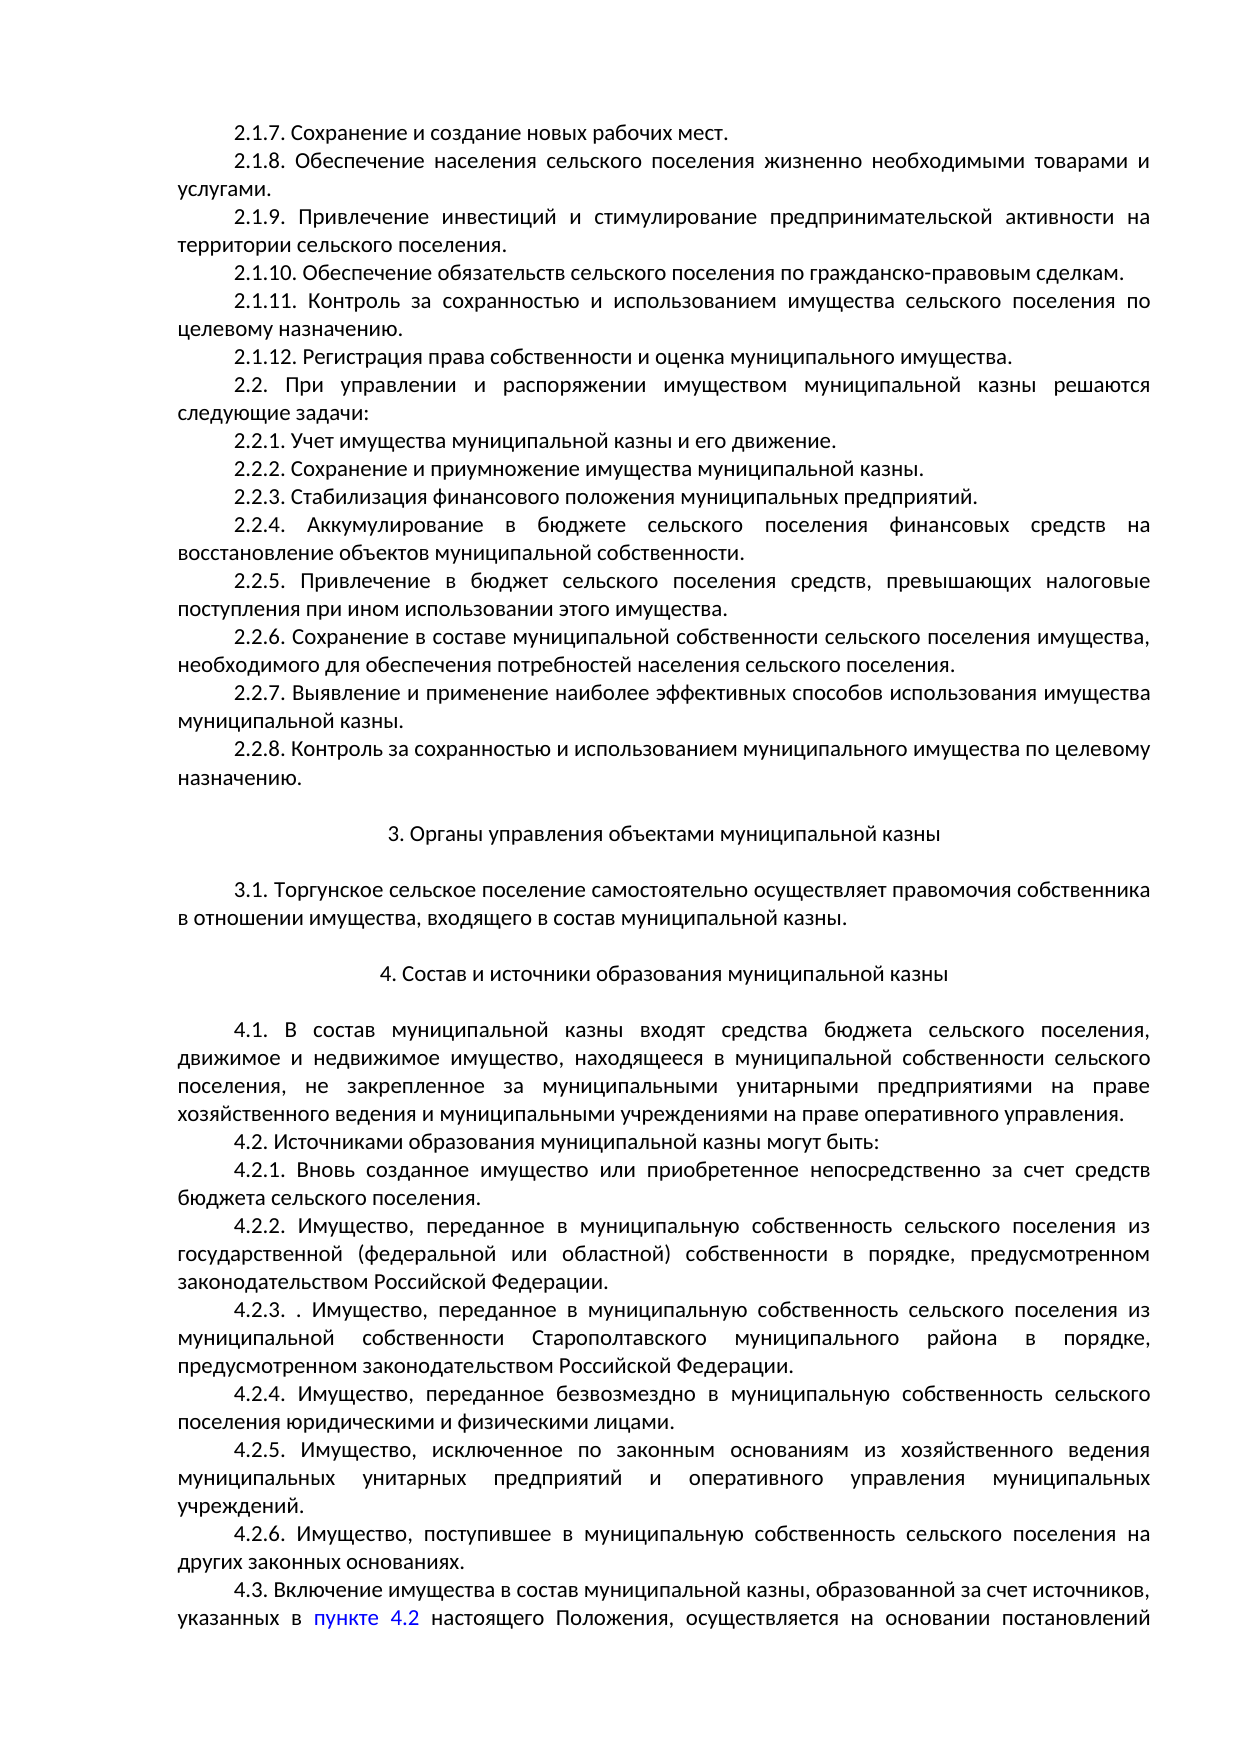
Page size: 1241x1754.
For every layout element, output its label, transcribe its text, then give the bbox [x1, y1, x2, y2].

text 4.2.4. Имущество, переданное безвозмездно в муниципальную собственность сельского поселения юридическими и физическими лицами. [177, 1379, 1152, 1435]
text 2.2.5. Привлечение в бюджет сельского поселения средств, превышающих налоговые поступления при ином использовании этого имущества. [177, 566, 1152, 622]
text 2.1.12. Регистрация права собственности и оценка муниципального имущества. [177, 342, 1152, 370]
text 2.1.8. Обеспечение населения сельского поселения жизненно необходимыми товарами и услугами. [177, 146, 1152, 202]
text 2.2.3. Стабилизация финансового положения муниципальных предприятий. [177, 482, 1152, 510]
text 2.2.8. Контроль за сохранностью и использованием муниципального имущества по целевому назначению. [177, 734, 1152, 791]
text 4.2.2. Имущество, переданное в муниципальную собственность сельского поселения из государственной (федеральной или областной) собственности в порядке, предусмотренном законодательством Российской Федерации. [177, 1211, 1152, 1295]
text 4.2.1. Вновь созданное имущество или приобретенное непосредственно за счет средств бюджета сельского поселения. [177, 1155, 1152, 1211]
text 2.1.7. Сохранение и создание новых рабочих мест. [177, 118, 1152, 146]
text 2.2.4. Аккумулирование в бюджете сельского поселения финансовых средств на восстановление объектов муниципальной собственности. [177, 510, 1152, 566]
text 2.2.2. Сохранение и приумножение имущества муниципальной казны. [177, 454, 1152, 482]
text 2.2. При управлении и распоряжении имуществом муниципальной казны решаются следующие задачи: [177, 370, 1152, 426]
text 2.1.9. Привлечение инвестиций и стимулирование предпринимательской активности на территории сельского поселения. [177, 202, 1152, 258]
text 3. Органы управления объектами муниципальной казны [177, 819, 1152, 847]
text 2.2.6. Сохранение в составе муниципальной собственности сельского поселения имущества, необходимого для обеспечения потребностей населения сельского поселения. [177, 622, 1152, 678]
text 4.2.3. . Имущество, переданное в муниципальную собственность сельского поселения из муниципальной собственности Старополтавского муниципального района в порядке, предусмотренном законодательством Российской Федерации. [177, 1295, 1152, 1379]
text 3.1. Торгунское сельское поселение самостоятельно осуществляет правомочия собственника в отношении имущества, входящего в состав муниципальной казны. [177, 875, 1152, 931]
text 4.1. В состав муниципальной казны входят средства бюджета сельского поселения, движимое и недвижимое имущество, находящееся в муниципальной собственности сельского поселения, не закрепленное за муниципальными унитарными предприятиями на праве хозяйственного ведения и муниципальными учреждениями на праве оперативного управления. [177, 1015, 1152, 1127]
text 4.2.5. Имущество, исключенное по законным основаниям из хозяйственного ведения муниципальных унитарных предприятий и оперативного управления муниципальных учреждений. [177, 1435, 1152, 1519]
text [177, 1575, 1152, 1631]
text 4.2. Источниками образования муниципальной казны могут быть: [177, 1127, 1152, 1155]
text 2.1.10. Обеспечение обязательств сельского поселения по гражданско-правовым сделкам. [177, 258, 1152, 286]
text 4. Состав и источники образования муниципальной казны [177, 959, 1152, 987]
text 4.2.6. Имущество, поступившее в муниципальную собственность сельского поселения на других законных основаниях. [177, 1519, 1152, 1575]
text 2.1.11. Контроль за сохранностью и использованием имущества сельского поселения по целевому назначению. [177, 286, 1152, 342]
text 2.2.7. Выявление и применение наиболее эффективных способов использования имущества муниципальной казны. [177, 678, 1152, 734]
text 2.2.1. Учет имущества муниципальной казны и его движение. [177, 426, 1152, 454]
